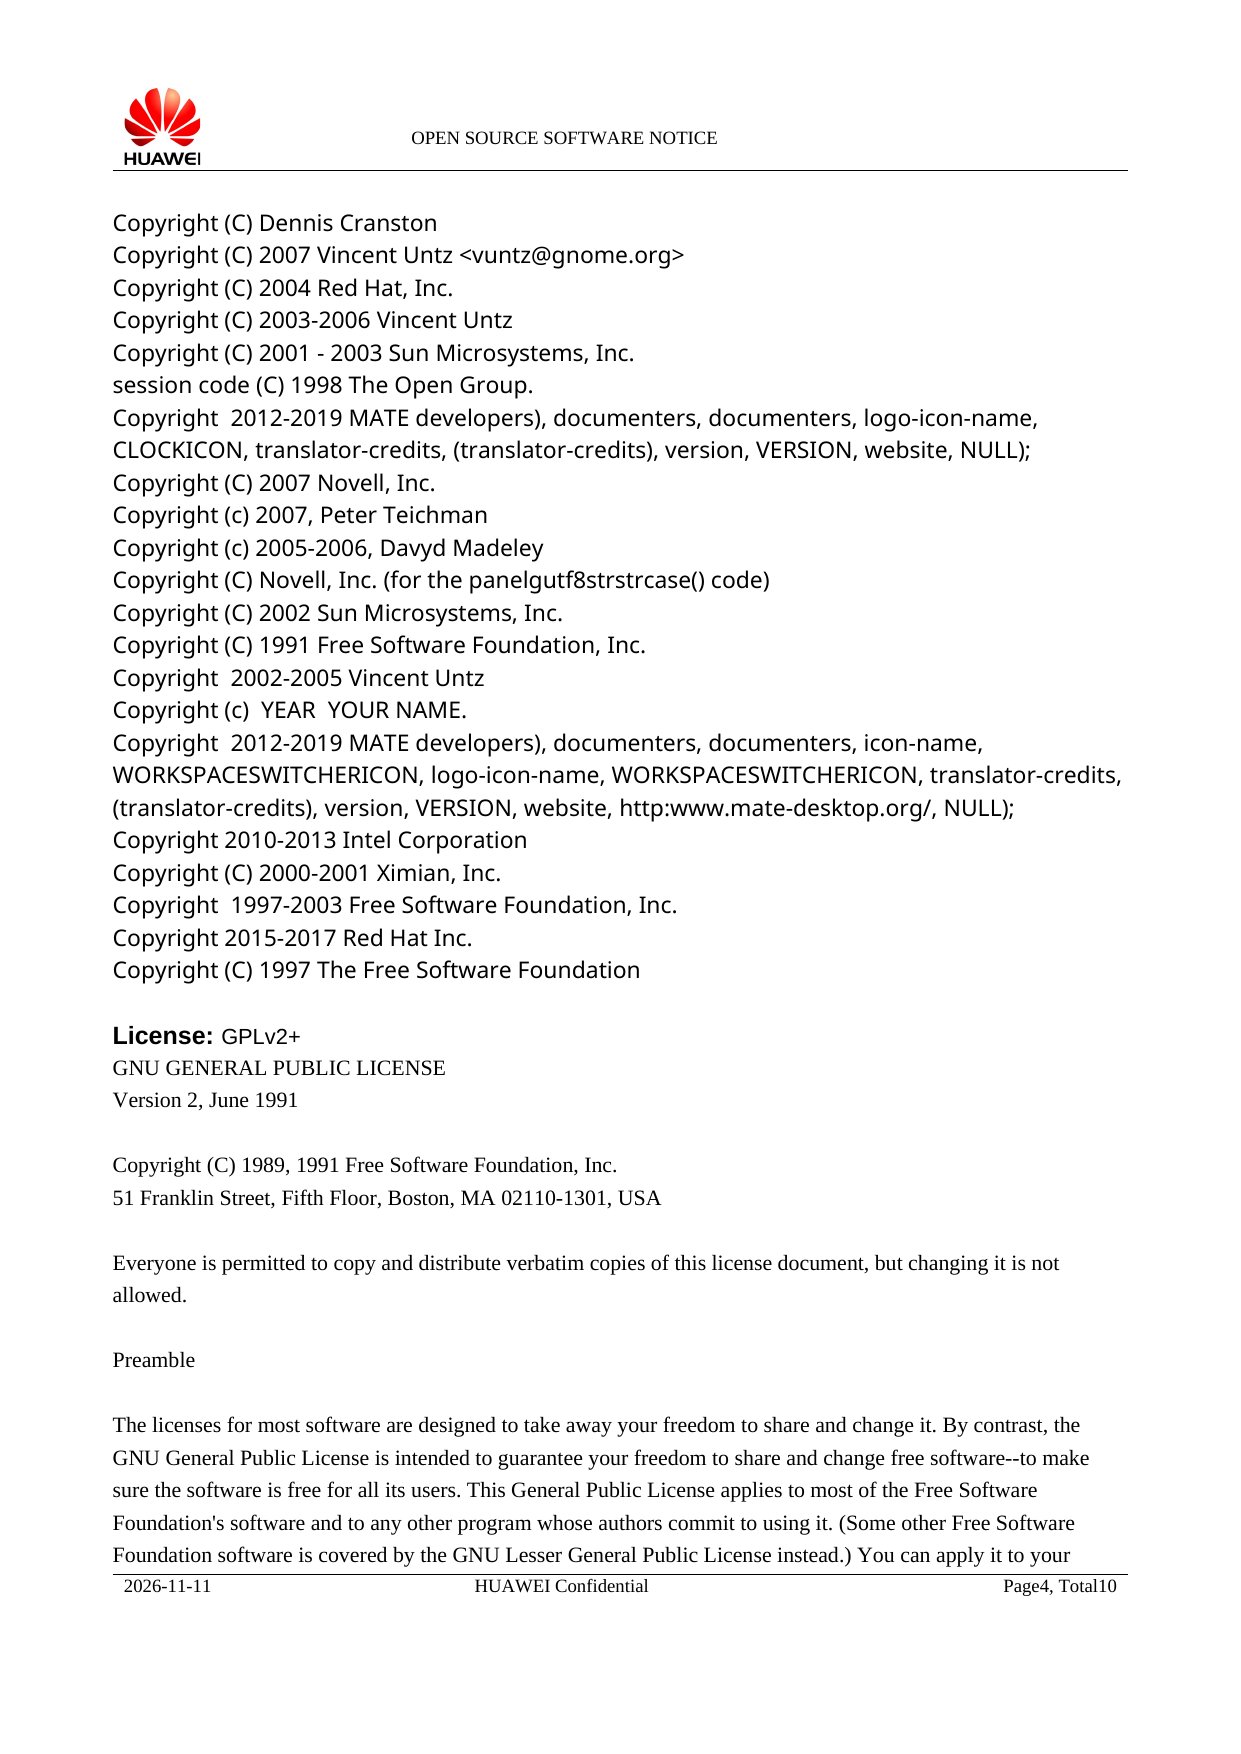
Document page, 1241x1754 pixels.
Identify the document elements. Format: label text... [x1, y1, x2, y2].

picture [124, 88, 201, 165]
text License: GPLv2+ [112, 1019, 1128, 1051]
